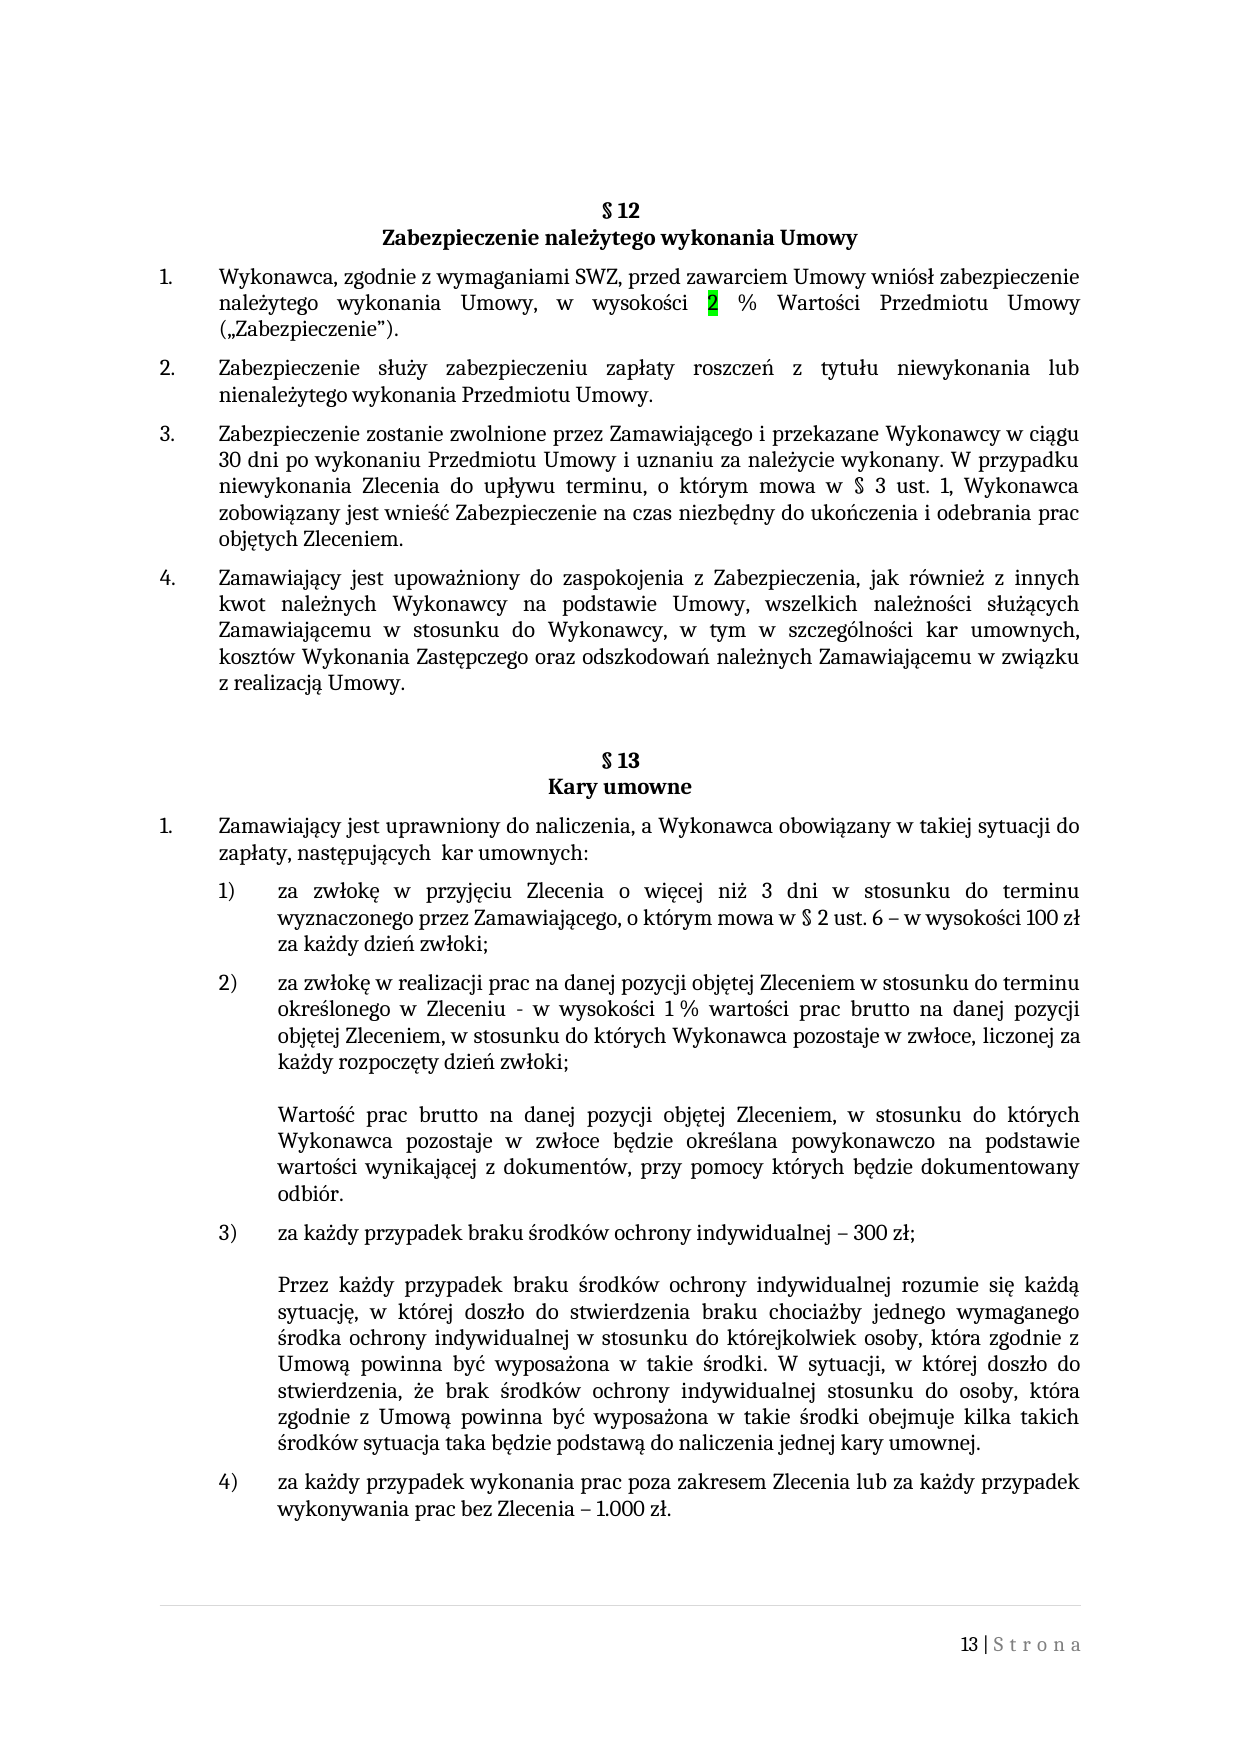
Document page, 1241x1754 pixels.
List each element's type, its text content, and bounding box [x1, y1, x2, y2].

list za każdy przypadek braku środków ochrony indywidualnej – 300 zł; Przez każdy przypadek braku środków ochrony indywidualnej rozumie się każdą sytuację, w której doszło do stwierdzenia braku chociażby jednego wymaganego środka ochrony indywidualnej w stosunku do którejkolwiek osoby, która zgodnie z Umową powinna być wyposażona w takie środki. W sytuacji, w której doszło do stwierdzenia, że brak środków ochrony indywidualnej stosunku do osoby, która zgodnie z Umową powinna być wyposażona w takie środki obejmuje kilka takich środków sytuacja taka będzie podstawą do naliczenia jednej kary umownej. [218, 1219, 1081, 1457]
list Wykonawca, zgodnie z wymaganiami SWZ, przed zawarciem Umowy wniósł zabezpieczenie należytego wykonania Umowy, w wysokości 2 % Wartości Przedmiotu Umowy („Zabezpieczenie”). [159, 263, 1081, 343]
list Zamawiający jest uprawniony do naliczenia, a Wykonawca obowiązany w takiej sytuacji do zapłaty, następujących kar umownych: [159, 813, 1081, 866]
text § 13 Kary umowne [159, 748, 1081, 800]
list Zabezpieczenie służy zabezpieczeniu zapłaty roszczeń z tytułu niewykonania lub nienależytego wykonania Przedmiotu Umowy. [159, 355, 1081, 408]
list za zwłokę w przyjęciu Zlecenia o więcej niż 3 dni w stosunku do terminu wyznaczonego przez Zamawiającego, o którym mowa w § 2 ust. 6 – w wysokości 100 zł za każdy dzień zwłoki; [218, 878, 1081, 957]
list Zabezpieczenie zostanie zwolnione przez Zamawiającego i przekazane Wykonawcy w ciągu 30 dni po wykonaniu Przedmiotu Umowy i uznaniu za należycie wykonany. W przypadku niewykonania Zlecenia do upływu terminu, o którym mowa w § 3 ust. 1, Wykonawca zobowiązany jest wnieść Zabezpieczenie na czas niezbędny do ukończenia i odebrania prac objętych Zleceniem. [159, 420, 1081, 552]
list Zamawiający jest upoważniony do zaspokojenia z Zabezpieczenia, jak również z innych kwot należnych Wykonawcy na podstawie Umowy, wszelkich należności służących Zamawiającemu w stosunku do Wykonawcy, w tym w szczególności kar umownych, kosztów Wykonania Zastępczego oraz odszkodowań należnych Zamawiającemu w związku z realizacją Umowy. [159, 564, 1081, 696]
text § 12 Zabezpieczenie należytego wykonania Umowy [159, 198, 1081, 251]
list za każdy przypadek wykonania prac poza zakresem Zlecenia lub za każdy przypadek wykonywania prac bez Zlecenia – 1.000 zł. [218, 1469, 1081, 1522]
list za zwłokę w realizacji prac na danej pozycji objętej Zleceniem w stosunku do terminu określonego w Zleceniu - w wysokości 1 % wartości prac brutto na danej pozycji objętej Zleceniem, w stosunku do których Wykonawca pozostaje w zwłoce, liczonej za każdy rozpoczęty dzień zwłoki; Wartość prac brutto na danej pozycji objętej Zleceniem, w stosunku do których Wykonawca pozostaje w zwłoce będzie określana powykonawczo na podstawie wartości wynikającej z dokumentów, przy pomocy których będzie dokumentowany odbiór. [218, 970, 1081, 1207]
